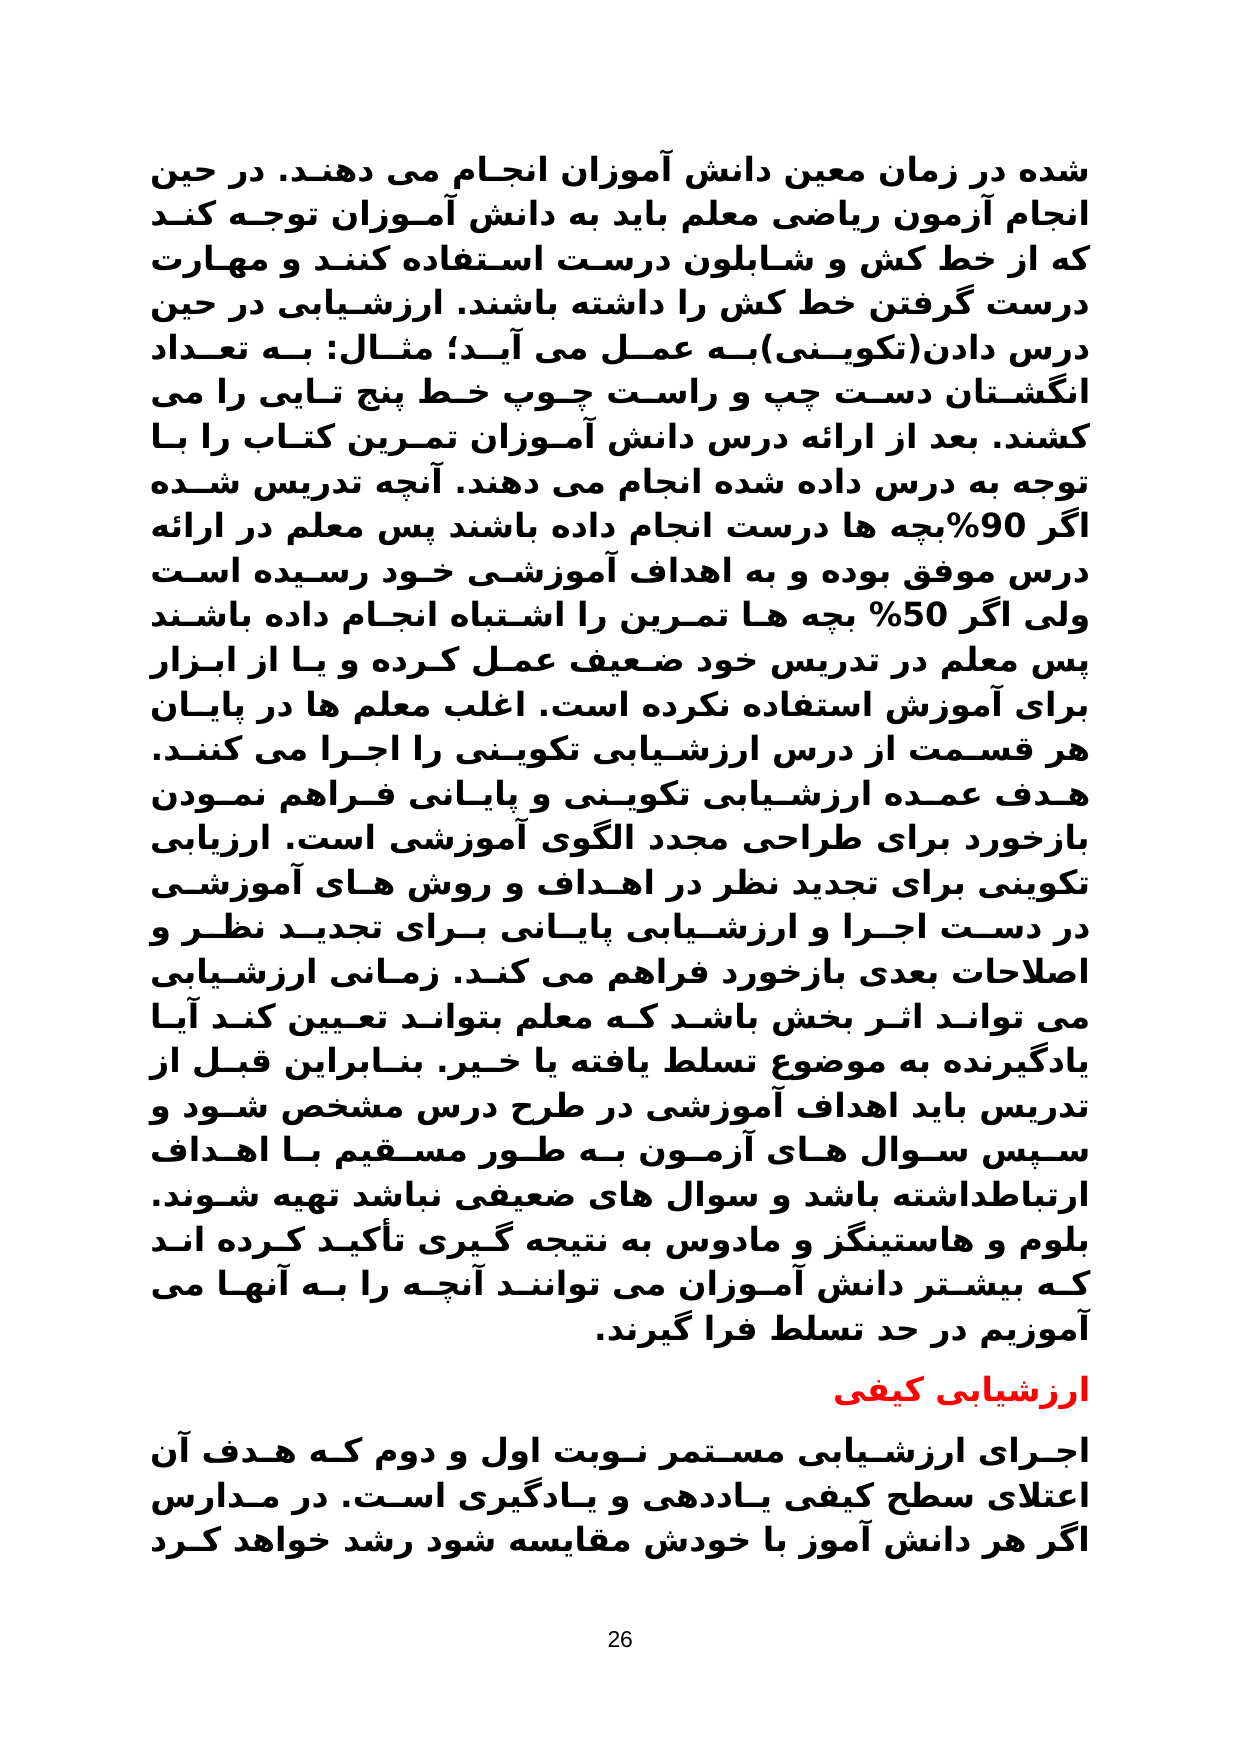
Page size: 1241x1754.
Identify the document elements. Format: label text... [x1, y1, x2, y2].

text ارزشیابی کیفی [150, 1370, 1090, 1409]
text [150, 1432, 1090, 1560]
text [150, 150, 1090, 1348]
